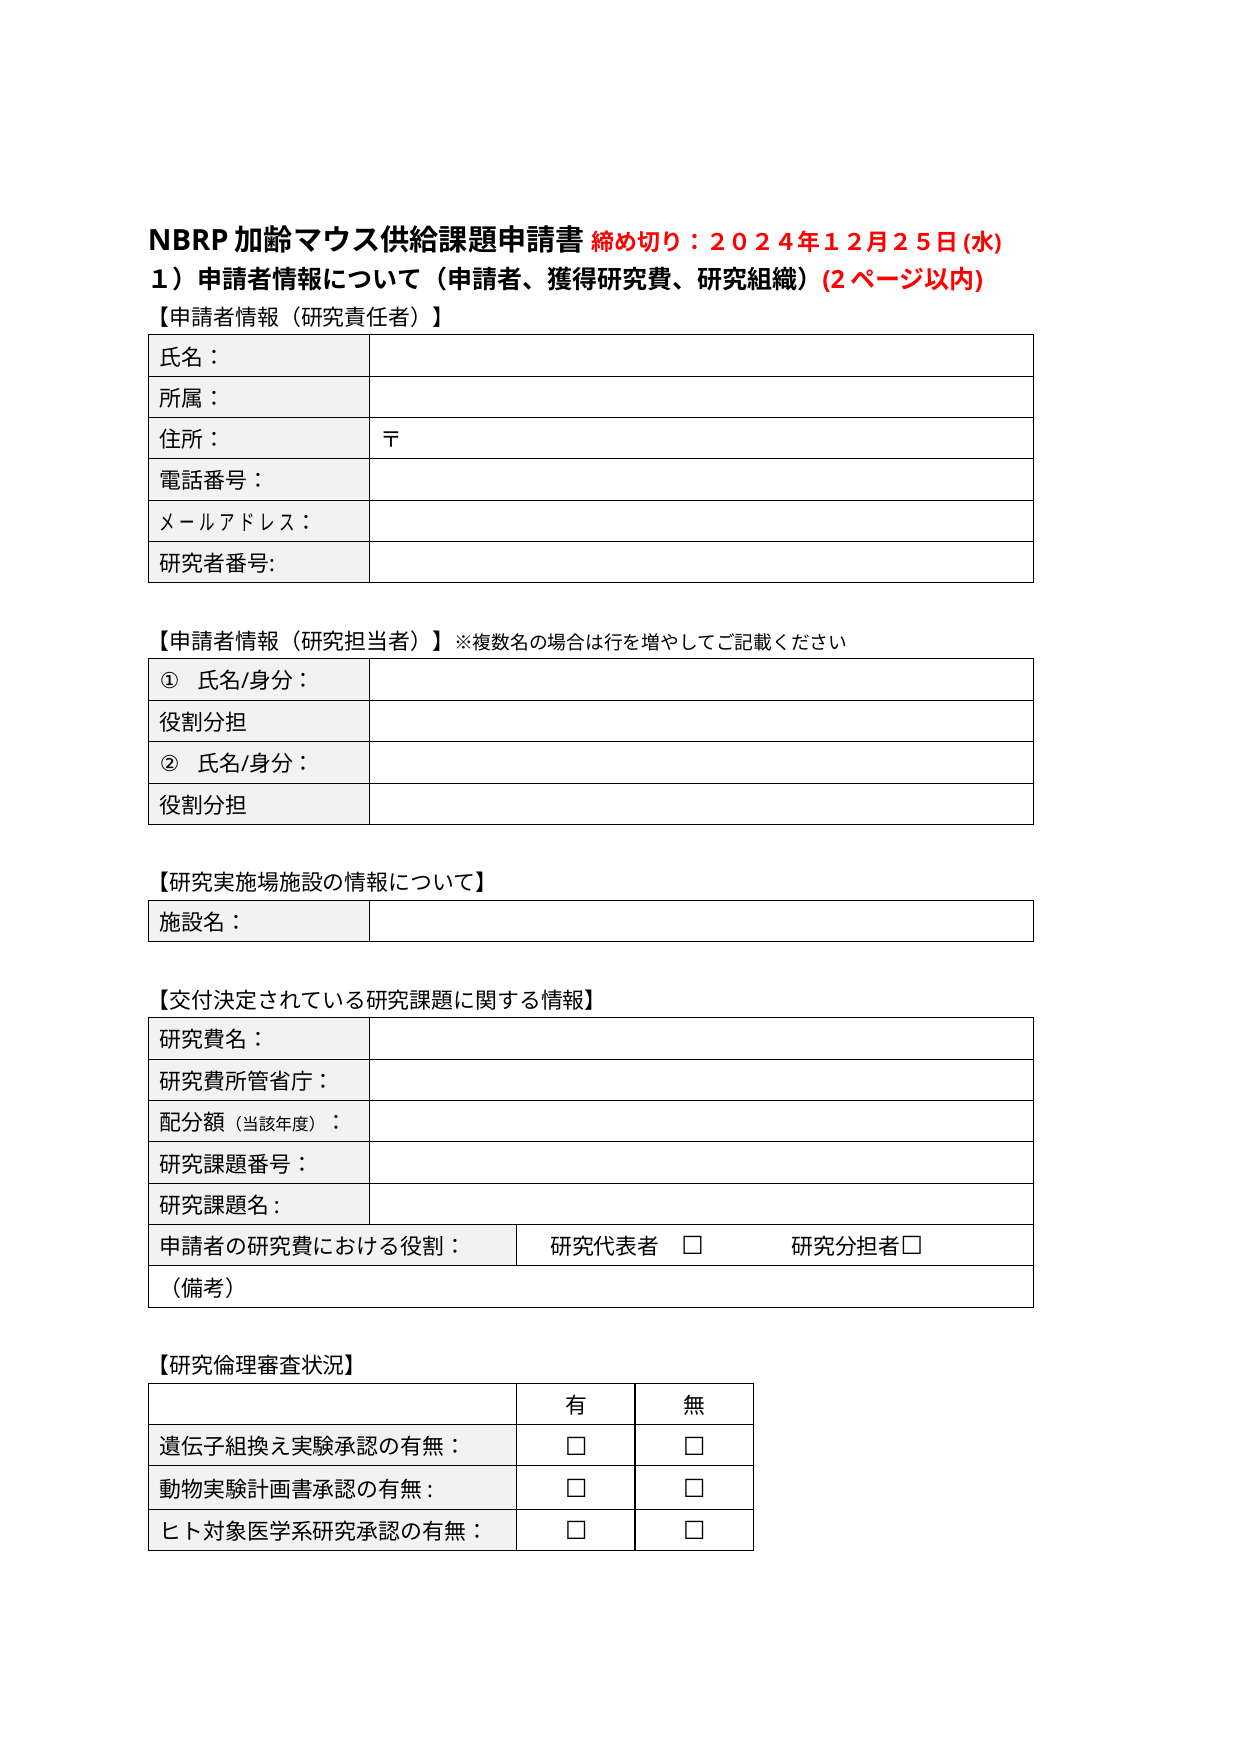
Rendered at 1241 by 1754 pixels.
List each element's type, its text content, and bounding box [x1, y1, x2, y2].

table_cell 氏名/身分： [149, 742, 369, 782]
table_header [370, 901, 1033, 941]
table_cell [370, 1142, 1033, 1183]
text NBRP加齢マウス供給課題申請書 締め切り：２０２４年１２月２５日 (水) [148, 217, 1092, 259]
table_cell [370, 542, 1033, 582]
text 【研究実施場施設の情報について】 [148, 862, 1092, 900]
table_header [370, 335, 1033, 376]
table_cell 研究者番号: [149, 542, 369, 582]
table_cell 住所： [149, 418, 369, 458]
text １）申請者情報について（申請者、獲得研究費、研究組織）(2ページ以内) [148, 259, 1092, 297]
table_cell 研究課題名 : [149, 1184, 369, 1224]
table_cell [370, 784, 1033, 824]
table_cell ヒト対象医学系研究承認の有無： [149, 1510, 516, 1550]
table_cell 配分額（当該年度）： [149, 1101, 369, 1141]
table_cell [370, 377, 1033, 417]
table_header 氏名： [149, 335, 369, 376]
table_cell 役割分担 [149, 701, 369, 741]
table_cell 役割分担 [149, 784, 369, 824]
table_cell [370, 1060, 1033, 1100]
table_header [370, 1018, 1033, 1058]
text 【研究倫理審査状況】 [148, 1345, 1092, 1383]
table_cell 〒 [370, 418, 1033, 458]
table_cell 電話番号： [149, 459, 369, 499]
table_header 氏名/身分： [149, 659, 369, 700]
text 【申請者情報（研究担当者）】※複数名の場合は行を増やしてご記載ください [148, 621, 1092, 658]
text 【申請者情報（研究責任者）】 [148, 297, 1092, 334]
table_header [370, 659, 1033, 700]
table_cell （備考） [149, 1266, 1033, 1307]
table_header 施設名： [149, 901, 369, 941]
table_cell 所属： [149, 377, 369, 417]
table_cell 研究費所管省庁： [149, 1060, 369, 1100]
table_cell 遺伝子組換え実験承認の有無： [149, 1425, 516, 1465]
table_header 有 [517, 1384, 634, 1424]
table_cell [370, 1184, 1033, 1224]
table_cell 研究課題番号： [149, 1142, 369, 1183]
table_header 無 [636, 1384, 753, 1424]
table_cell 申請者の研究費における役割： [149, 1225, 516, 1265]
table_cell メールアドレス： [149, 501, 369, 541]
table_cell [370, 701, 1033, 741]
table_cell [370, 742, 1033, 782]
text 【交付決定されている研究課題に関する情報】 [148, 980, 1092, 1017]
table_header [149, 1384, 516, 1424]
table_cell [370, 501, 1033, 541]
table_cell 研究代表者 研究分担者 [517, 1225, 1033, 1265]
table_cell [370, 459, 1033, 499]
table_header 研究費名： [149, 1018, 369, 1058]
table_cell 動物実験計画書承認の有無 : [149, 1466, 516, 1509]
table_cell [370, 1101, 1033, 1141]
